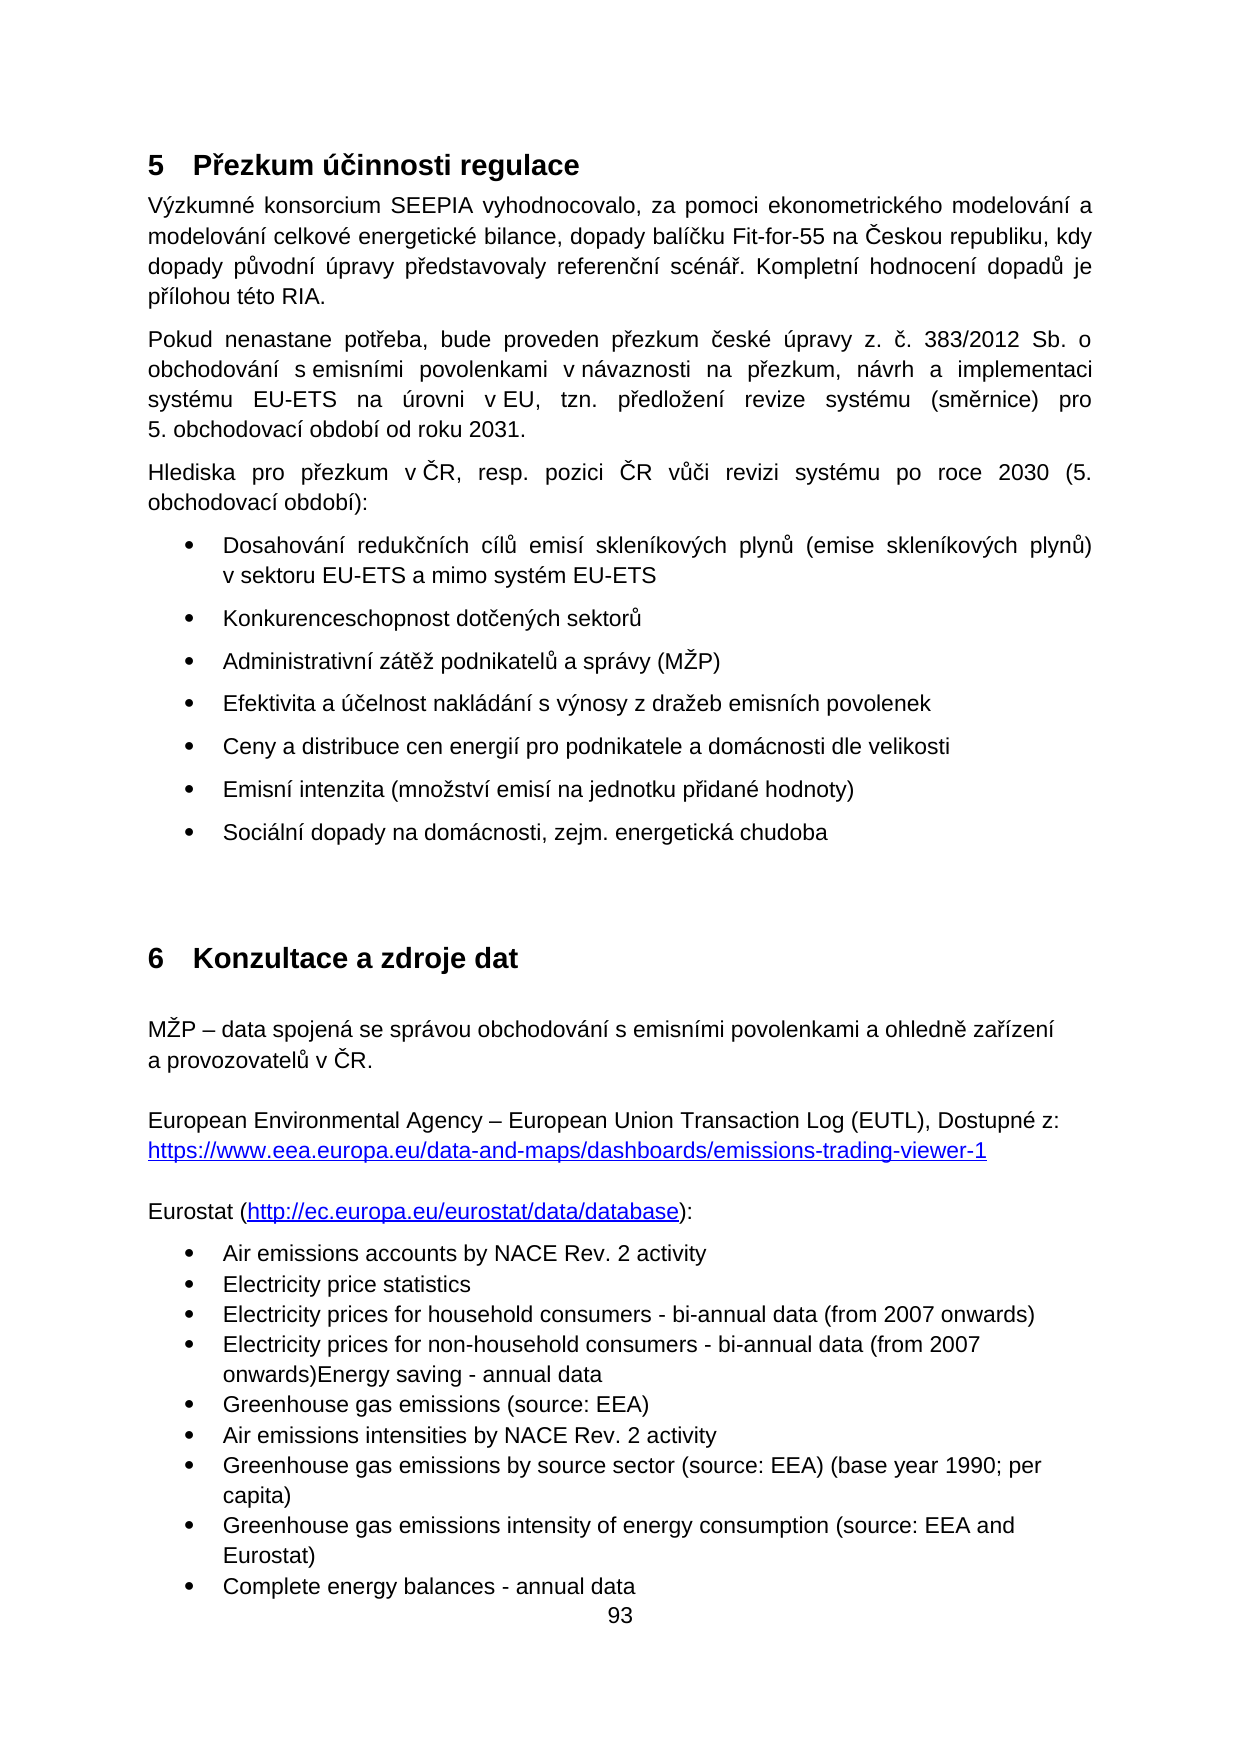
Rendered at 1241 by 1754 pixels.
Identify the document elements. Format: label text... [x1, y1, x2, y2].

subtitle Konzultace a zdroje dat [148, 941, 1093, 975]
list Electricity price statistics [185, 1271, 1093, 1297]
list Air emissions intensities by NACE Rev. 2 activity [185, 1422, 1093, 1448]
list Emisní intenzita (množství emisí na jednotku přidané hodnoty) [185, 776, 1093, 802]
list Air emissions accounts by NACE Rev. 2 activity [185, 1240, 1093, 1267]
list Sociální dopady na domácnosti, zejm. energetická chudoba [185, 818, 1093, 845]
text European Environmental Agency – European Union Transaction Log (EUTL), Dostupné z: https://www.eea.europa.eu/data-and-maps/dashboards/emissions-trading-viewer-1 [148, 1107, 1093, 1163]
list Administrativní zátěž podnikatelů a správy (MŽP) [185, 648, 1093, 674]
list Ceny a distribuce cen energií pro podnikatele a domácnosti dle velikosti [185, 733, 1093, 759]
text MŽP – data spojená se správou obchodování s emisními povolenkami a ohledně zařízení a provozovatelů v ČR. [148, 1016, 1093, 1073]
list Dosahování redukčních cílů emisí skleníkových plynů (emise skleníkových plynů) v sektoru EU-ETS a mimo systém EU-ETS [185, 532, 1093, 588]
subtitle Přezkum účinnosti regulace [148, 148, 1093, 181]
text Hlediska pro přezkum v ČR, resp. pozici ČR vůči revizi systému po roce 2030 (5. obchodovací období): [148, 459, 1093, 516]
list Complete energy balances - annual data [185, 1573, 1093, 1599]
text Pokud nenastane potřeba, bude proveden přezkum české úpravy z. č. 383/2012 Sb. o obchodování s emisními povolenkami v návaznosti na přezkum, návrh a implementaci systému EU-ETS na úrovni v EU, tzn. předložení revize systému (směrnice) pro 5. obchodovací období od roku 2031. [148, 326, 1093, 443]
list Electricity prices for household consumers - bi-annual data (from 2007 onwards) [185, 1301, 1093, 1327]
text Výzkumné konsorcium SEEPIA vyhodnocovalo, za pomoci ekonometrického modelování a modelování celkové energetické bilance, dopady balíčku Fit-for-55 na Českou republiku, kdy dopady původní úpravy představovaly referenční scénář. Kompletní hodnocení dopadů je přílohou této RIA. [148, 192, 1093, 309]
list Efektivita a účelnost nakládání s výnosy z dražeb emisních povolenek [185, 690, 1093, 717]
text Eurostat (http://ec.europa.eu/eurostat/data/database): [148, 1198, 1093, 1224]
list Greenhouse gas emissions by source sector (source: EEA) (base year 1990; per capita) [185, 1452, 1093, 1508]
list Konkurenceschopnost dotčených sektorů [185, 605, 1093, 631]
list Greenhouse gas emissions (source: EEA) [185, 1391, 1093, 1418]
list Electricity prices for non-household consumers - bi-annual data (from 2007 onwards)Energy saving - annual data [185, 1331, 1093, 1387]
list Greenhouse gas emissions intensity of energy consumption (source: EEA and Eurostat) [185, 1512, 1093, 1569]
